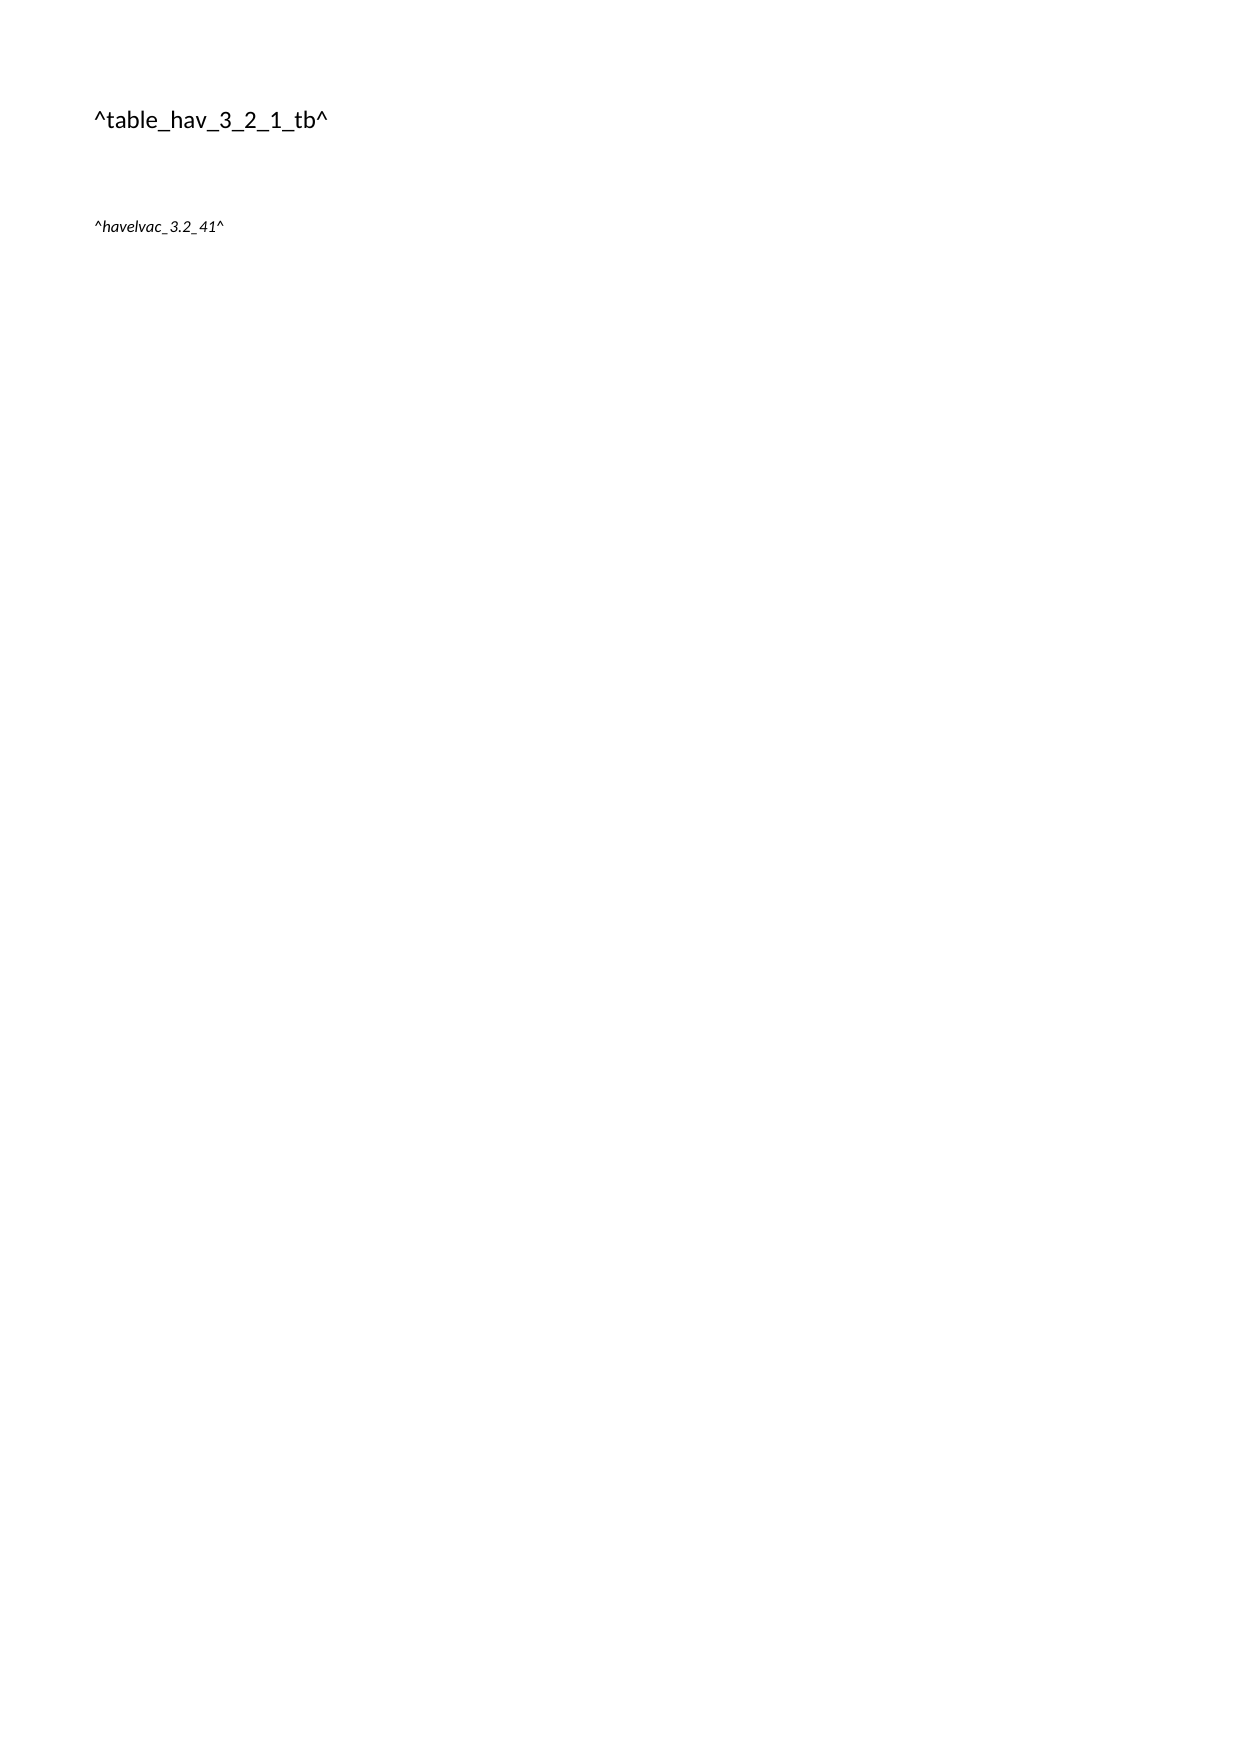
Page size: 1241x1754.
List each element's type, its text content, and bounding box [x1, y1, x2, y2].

text ^havelvac_3.2_41^ [94, 216, 1171, 236]
text ^table_hav_3_2_1_tb^ [94, 104, 1171, 135]
